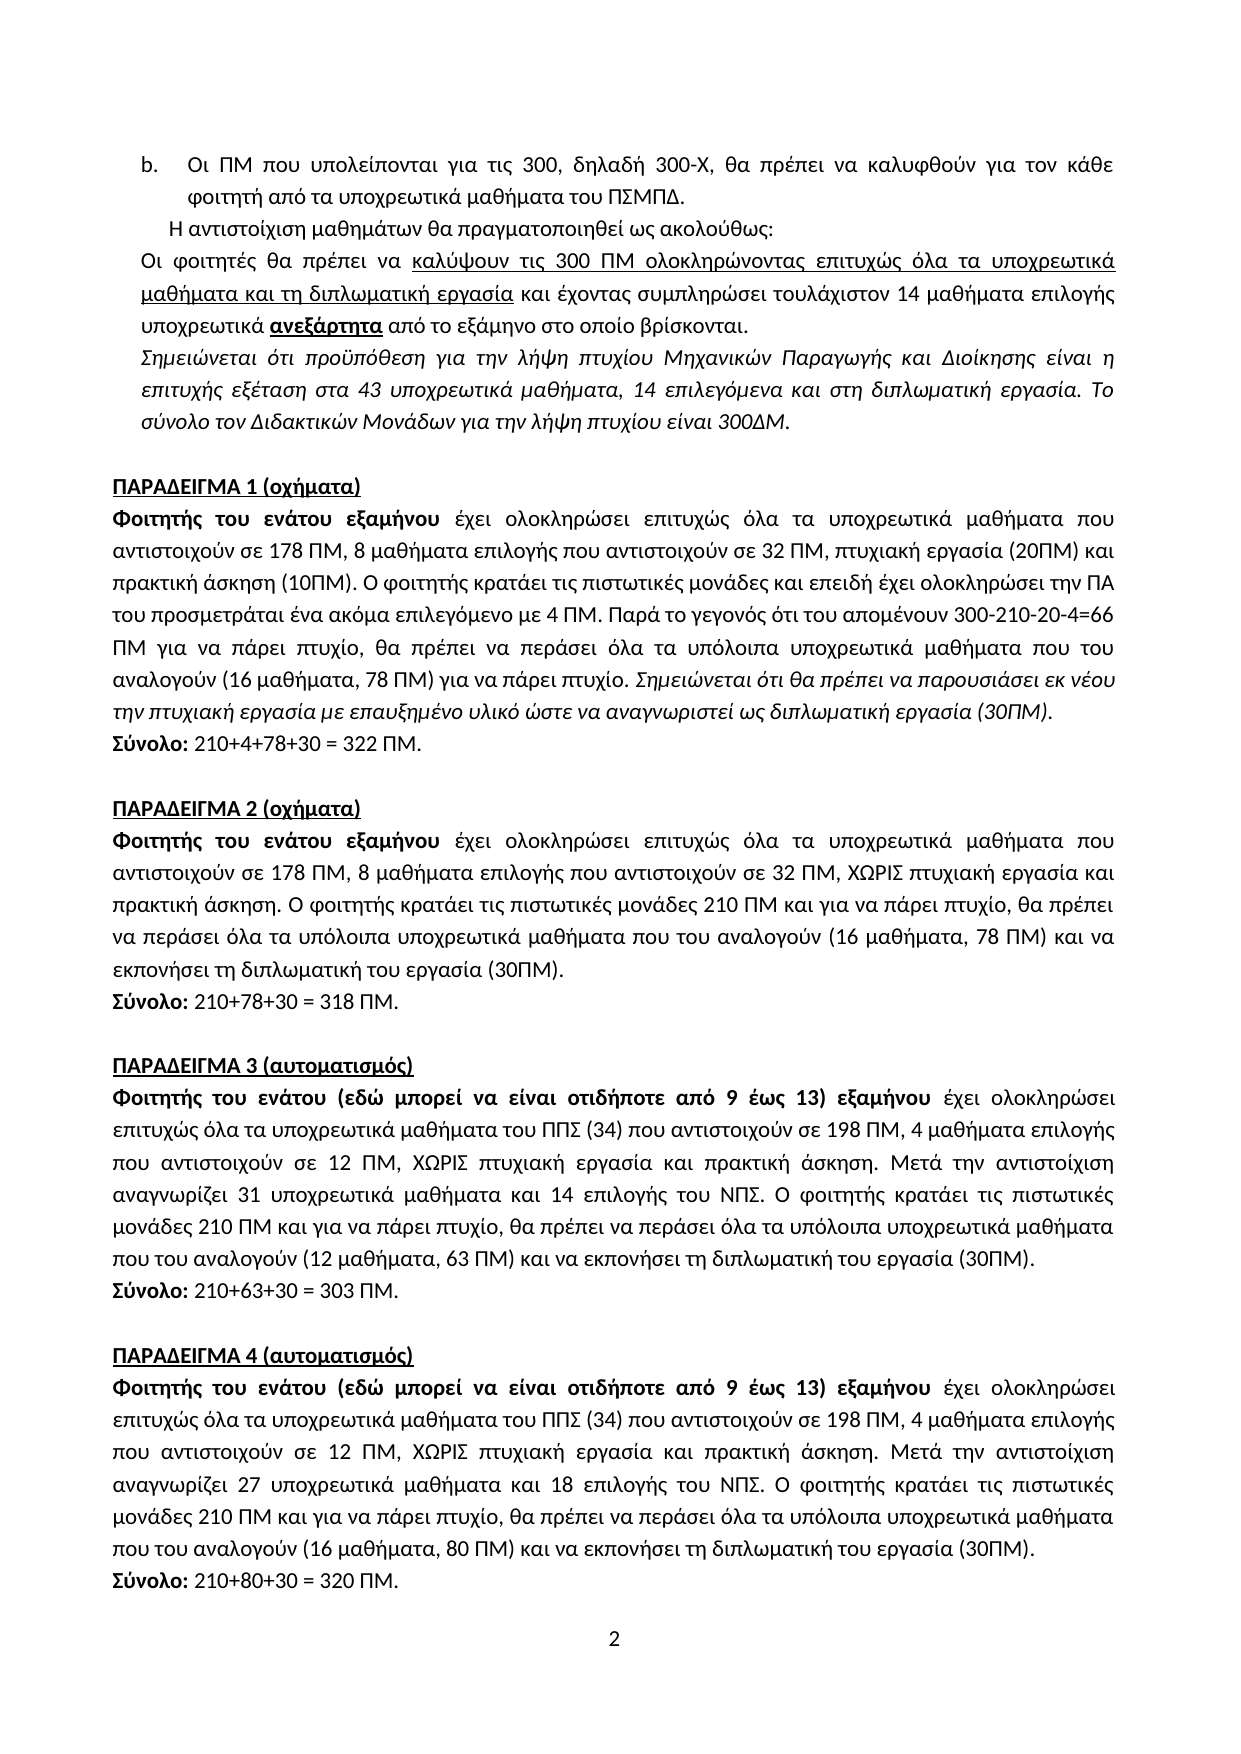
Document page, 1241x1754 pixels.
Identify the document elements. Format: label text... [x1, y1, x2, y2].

text ΠΑΡΑΔΕΙΓΜΑ 2 (οχήματα) [112, 794, 1116, 822]
text Η αντιστοίχιση μαθημάτων θα πραγματοποιηθεί ως ακολούθως: [141, 214, 1116, 242]
text Φοιτητής του ενάτου εξαμήνου έχει ολοκληρώσει επιτυχώς όλα τα υποχρεωτικά μαθήματα που αντιστοιχούν σε 178 ΠΜ, 8 μαθήματα επιλογής που αντιστοιχούν σε 32 ΠΜ, πτυχιακή εργασία (20ΠΜ) και πρακτική άσκηση (10ΠΜ). Ο φοιτητής κρατάει τις πιστωτικές μονάδες και επειδή έχει ολοκληρώσει την ΠΑ του προσμετράται ένα ακόμα επιλεγόμενο με 4 ΠΜ. Παρά το γεγονός ότι του απομένουν 300-210-20-4=66 ΠΜ για να πάρει πτυχίο, θα πρέπει να περάσει όλα τα υπόλοιπα υποχρεωτικά μαθήματα που του αναλογούν (16 μαθήματα, 78 ΠΜ) για να πάρει πτυχίο. Σημειώνεται ότι θα πρέπει να παρουσιάσει εκ νέου την πτυχιακή εργασία με επαυξημένο υλικό ώστε να αναγνωριστεί ως διπλωματική εργασία (30ΠΜ). [112, 504, 1116, 725]
text ΠΑΡΑΔΕΙΓΜΑ 3 (αυτοματισμός) [112, 1051, 1116, 1079]
text Φοιτητής του ενάτου (εδώ μπορεί να είναι οτιδήποτε από 9 έως 13) εξαμήνου έχει ολοκληρώσει επιτυχώς όλα τα υποχρεωτικά μαθήματα του ΠΠΣ (34) που αντιστοιχούν σε 198 ΠΜ, 4 μαθήματα επιλογής που αντιστοιχούν σε 12 ΠΜ, ΧΩΡΙΣ πτυχιακή εργασία και πρακτική άσκηση. Μετά την αντιστοίχιση αναγνωρίζει 31 υποχρεωτικά μαθήματα και 14 επιλογής του ΝΠΣ. Ο φοιτητής κρατάει τις πιστωτικές μονάδες 210 ΠΜ και για να πάρει πτυχίο, θα πρέπει να περάσει όλα τα υπόλοιπα υποχρεωτικά μαθήματα που του αναλογούν (12 μαθήματα, 63 ΠΜ) και να εκπονήσει τη διπλωματική του εργασία (30ΠΜ). [112, 1083, 1116, 1272]
list Οι ΠΜ που υπολείπονται για τις 300, δηλαδή 300-Χ, θα πρέπει να καλυφθούν για τον κάθε φοιτητή από τα υποχρεωτικά μαθήματα του ΠΣΜΠΔ. [141, 150, 1116, 210]
text Φοιτητής του ενάτου εξαμήνου έχει ολοκληρώσει επιτυχώς όλα τα υποχρεωτικά μαθήματα που αντιστοιχούν σε 178 ΠΜ, 8 μαθήματα επιλογής που αντιστοιχούν σε 32 ΠΜ, ΧΩΡΙΣ πτυχιακή εργασία και πρακτική άσκηση. Ο φοιτητής κρατάει τις πιστωτικές μονάδες 210 ΠΜ και για να πάρει πτυχίο, θα πρέπει να περάσει όλα τα υπόλοιπα υποχρεωτικά μαθήματα που του αναλογούν (16 μαθήματα, 78 ΠΜ) και να εκπονήσει τη διπλωματική του εργασία (30ΠΜ). [112, 826, 1116, 983]
text Σύνολο: 210+4+78+30 = 322 ΠΜ. [112, 729, 1116, 757]
text ΠΑΡΑΔΕΙΓΜΑ 4 (αυτοματισμός) [112, 1341, 1116, 1369]
text ΠΑΡΑΔΕΙΓΜΑ 1 (οχήματα) [112, 472, 1116, 500]
text Οι φοιτητές θα πρέπει να καλύψουν τις 300 ΠΜ ολοκληρώνοντας επιτυχώς όλα τα υποχρεωτικά μαθήματα και τη διπλωματική εργασία και έχοντας συμπληρώσει τουλάχιστον 14 μαθήματα επιλογής υποχρεωτικά ανεξάρτητα από το εξάμηνο στο οποίο βρίσκονται. [141, 247, 1116, 339]
text Σύνολο: 210+78+30 = 318 ΠΜ. [112, 987, 1116, 1015]
text Σημειώνεται ότι προϋπόθεση για την λήψη πτυχίου Μηχανικών Παραγωγής και Διοίκησης είναι η επιτυχής εξέταση στα 43 υποχρεωτικά μαθήματα, 14 επιλεγόμενα και στη διπλωματική εργασία. Το σύνολο τον Διδακτικών Μονάδων για την λήψη πτυχίου είναι 300ΔΜ. [141, 343, 1116, 436]
text Σύνολο: 210+63+30 = 303 ΠΜ. [112, 1277, 1116, 1304]
text Φοιτητής του ενάτου (εδώ μπορεί να είναι οτιδήποτε από 9 έως 13) εξαμήνου έχει ολοκληρώσει επιτυχώς όλα τα υποχρεωτικά μαθήματα του ΠΠΣ (34) που αντιστοιχούν σε 198 ΠΜ, 4 μαθήματα επιλογής που αντιστοιχούν σε 12 ΠΜ, ΧΩΡΙΣ πτυχιακή εργασία και πρακτική άσκηση. Μετά την αντιστοίχιση αναγνωρίζει 27 υποχρεωτικά μαθήματα και 18 επιλογής του ΝΠΣ. Ο φοιτητής κρατάει τις πιστωτικές μονάδες 210 ΠΜ και για να πάρει πτυχίο, θα πρέπει να περάσει όλα τα υπόλοιπα υποχρεωτικά μαθήματα που του αναλογούν (16 μαθήματα, 80 ΠΜ) και να εκπονήσει τη διπλωματική του εργασία (30ΠΜ). [112, 1373, 1116, 1562]
text Σύνολο: 210+80+30 = 320 ΠΜ. [112, 1566, 1116, 1594]
